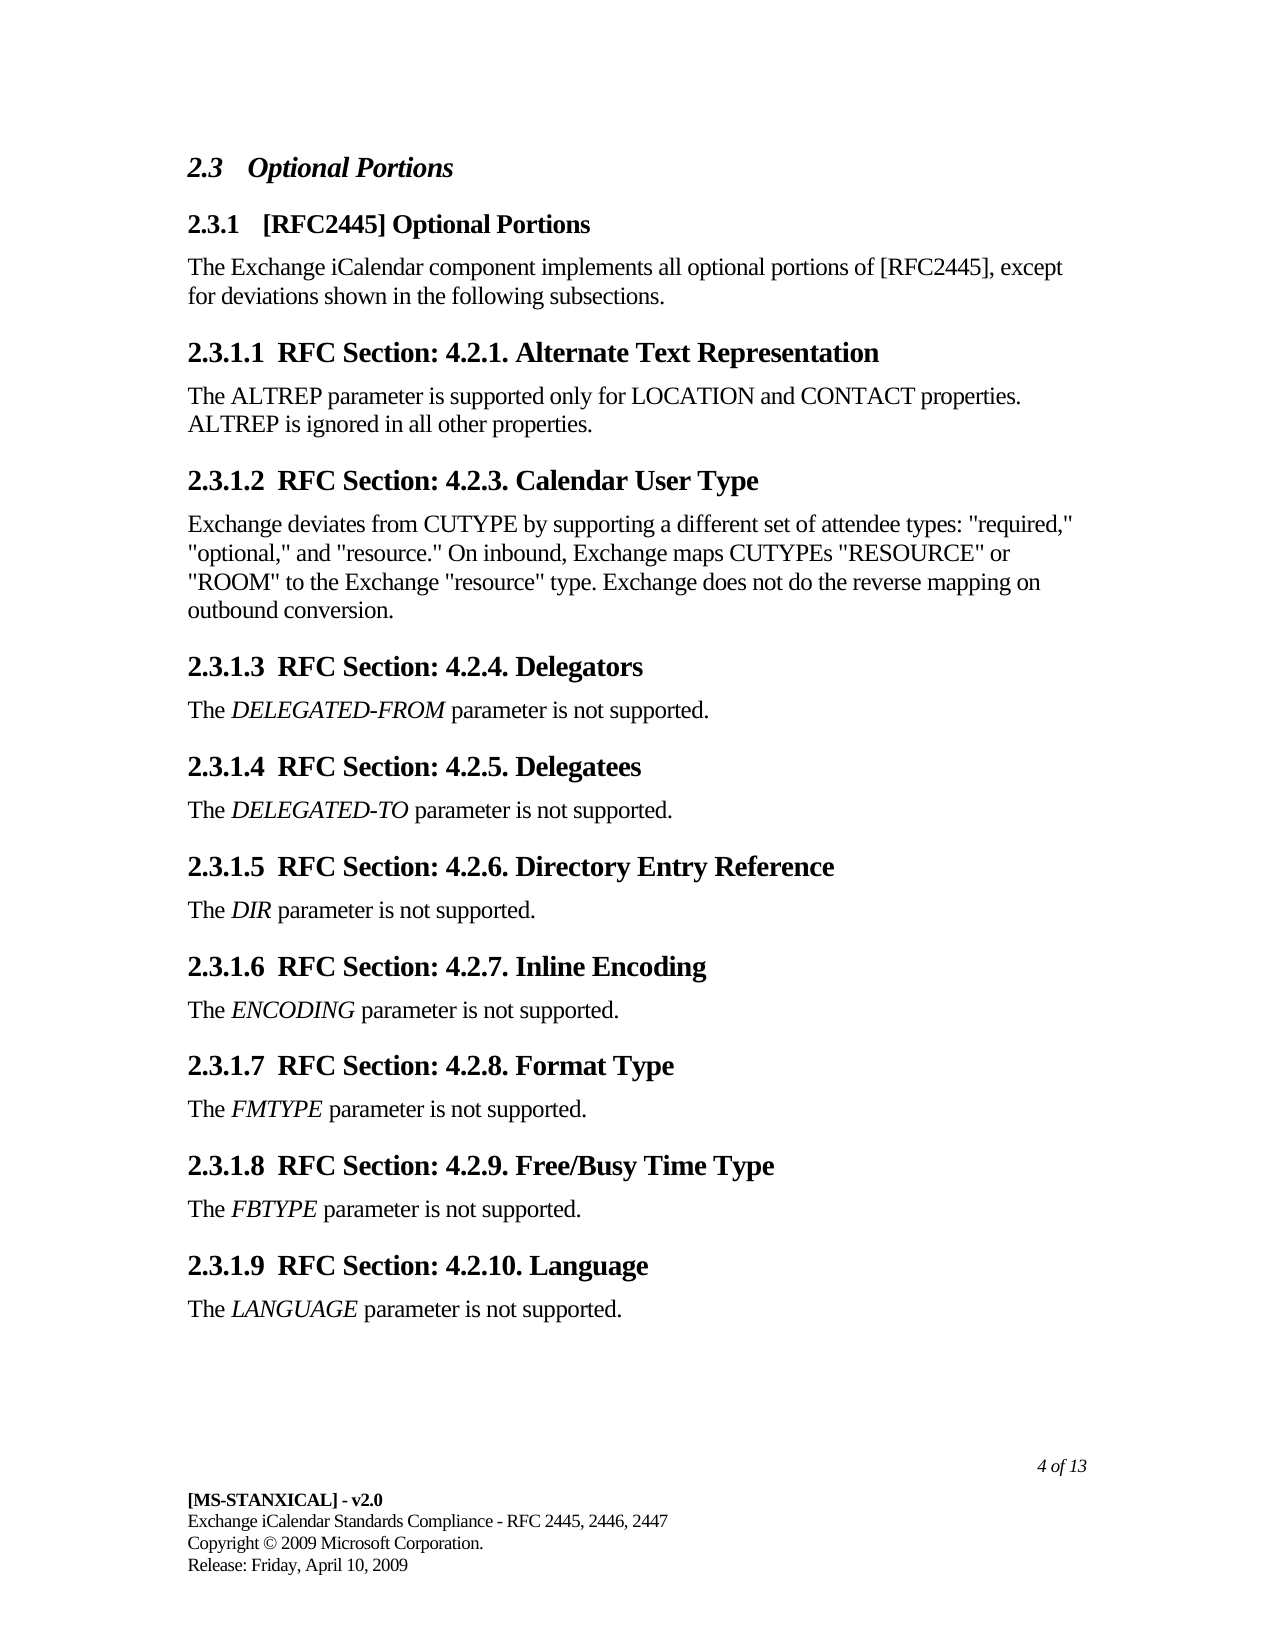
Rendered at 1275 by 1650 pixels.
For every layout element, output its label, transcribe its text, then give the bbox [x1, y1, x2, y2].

subtitle RFC Section: 4.2.8. Format Type [187, 1048, 1087, 1082]
subtitle RFC Section: 4.2.5. Delegatees [187, 749, 1087, 783]
text The LANGUAGE parameter is not supported. [187, 1294, 1087, 1323]
subtitle [RFC2445] Optional Portions [187, 208, 1087, 240]
text The FMTYPE parameter is not supported. [187, 1094, 1087, 1123]
subtitle Optional Portions [187, 150, 1087, 183]
text The DELEGATED-TO parameter is not supported. [187, 795, 1087, 824]
subtitle RFC Section: 4.2.3. Calendar User Type [187, 463, 1087, 497]
text The Exchange iCalendar component implements all optional portions of [RFC2445], except for deviations shown in the following subsections. [187, 252, 1087, 310]
subtitle RFC Section: 4.2.1. Alternate Text Representation [187, 335, 1087, 368]
text The DELEGATED-FROM parameter is not supported. [187, 695, 1087, 724]
text Exchange deviates from CUTYPE by supporting a different set of attendee types: "required," "optional," and "resource." On inbound, Exchange maps CUTYPEs "RESOURCE" or "ROOM" to the Exchange "resource" type. Exchange does not do the reverse mapping on outbound conversion. [187, 509, 1087, 624]
text The ALTREP parameter is supported only for LOCATION and CONTACT properties. ALTREP is ignored in all other properties. [187, 381, 1087, 438]
text The ENCODING parameter is not supported. [187, 995, 1087, 1023]
text The FBTYPE parameter is not supported. [187, 1194, 1087, 1223]
subtitle RFC Section: 4.2.9. Free/Busy Time Type [187, 1148, 1087, 1182]
subtitle RFC Section: 4.2.10. Language [187, 1248, 1087, 1282]
subtitle RFC Section: 4.2.6. Directory Entry Reference [187, 849, 1087, 882]
text The DIR parameter is not supported. [187, 895, 1087, 924]
subtitle RFC Section: 4.2.4. Delegators [187, 649, 1087, 683]
subtitle RFC Section: 4.2.7. Inline Encoding [187, 949, 1087, 982]
